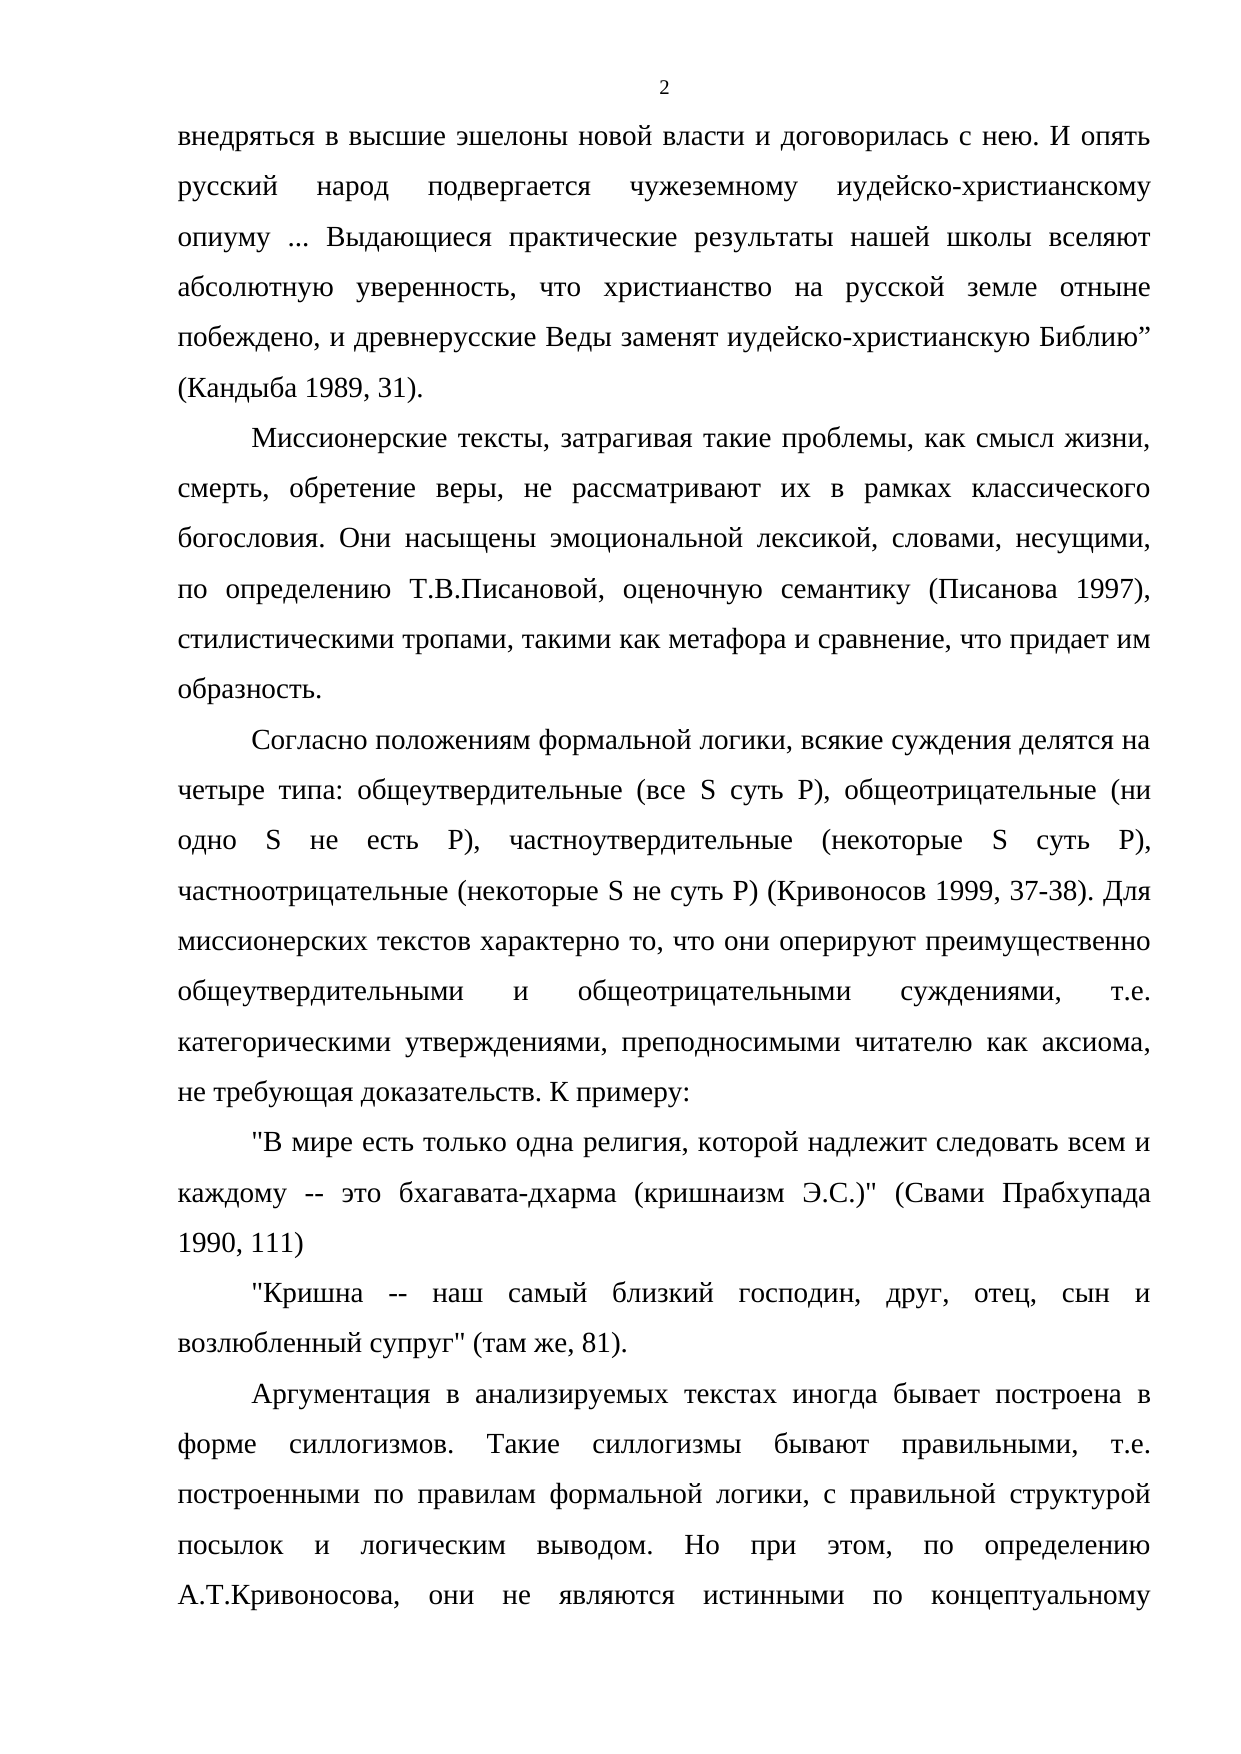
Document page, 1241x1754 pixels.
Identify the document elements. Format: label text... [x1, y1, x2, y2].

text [177, 1376, 1152, 1611]
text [177, 118, 1152, 403]
text "Кришна -- наш самый близкий господин, друг, отец, сын и возлюбленный супруг" (там же, 81). [177, 1275, 1152, 1359]
text "В мире есть только одна религия, которой надлежит следовать всем и каждому -- это бхагавата-дхарма (кришнаизм Э.С.)" (Свами Прабхупада 1990, 111) [177, 1124, 1152, 1258]
text Согласно положениям формальной логики, всякие суждения делятся на четыре типа: общеутвердительные (все S суть P), общеотрицательные (ни одно S не есть P), частноутвердительные (некоторые S суть P), частноотрицательные (некоторые S не суть P) (Кривоносов 1999, 37-38). Для миссионерских текстов характерно то, что они оперируют преимущественно общеутвердительными и общеотрицательными суждениями, т.е. категорическими утверждениями, преподносимыми читателю как аксиома, не требующая доказательств. К примеру: [177, 722, 1152, 1108]
text Миссионерские тексты, затрагивая такие проблемы, как смысл жизни, смерть, обретение веры, не рассматривают их в рамках классического богословия. Они насыщены эмоциональной лексикой, словами, несущими, по определению Т.В.Писановой, оценочную семантику (Писанова 1997), стилистическими тропами, такими как метафора и сравнение, что придает им образность. [177, 420, 1152, 705]
